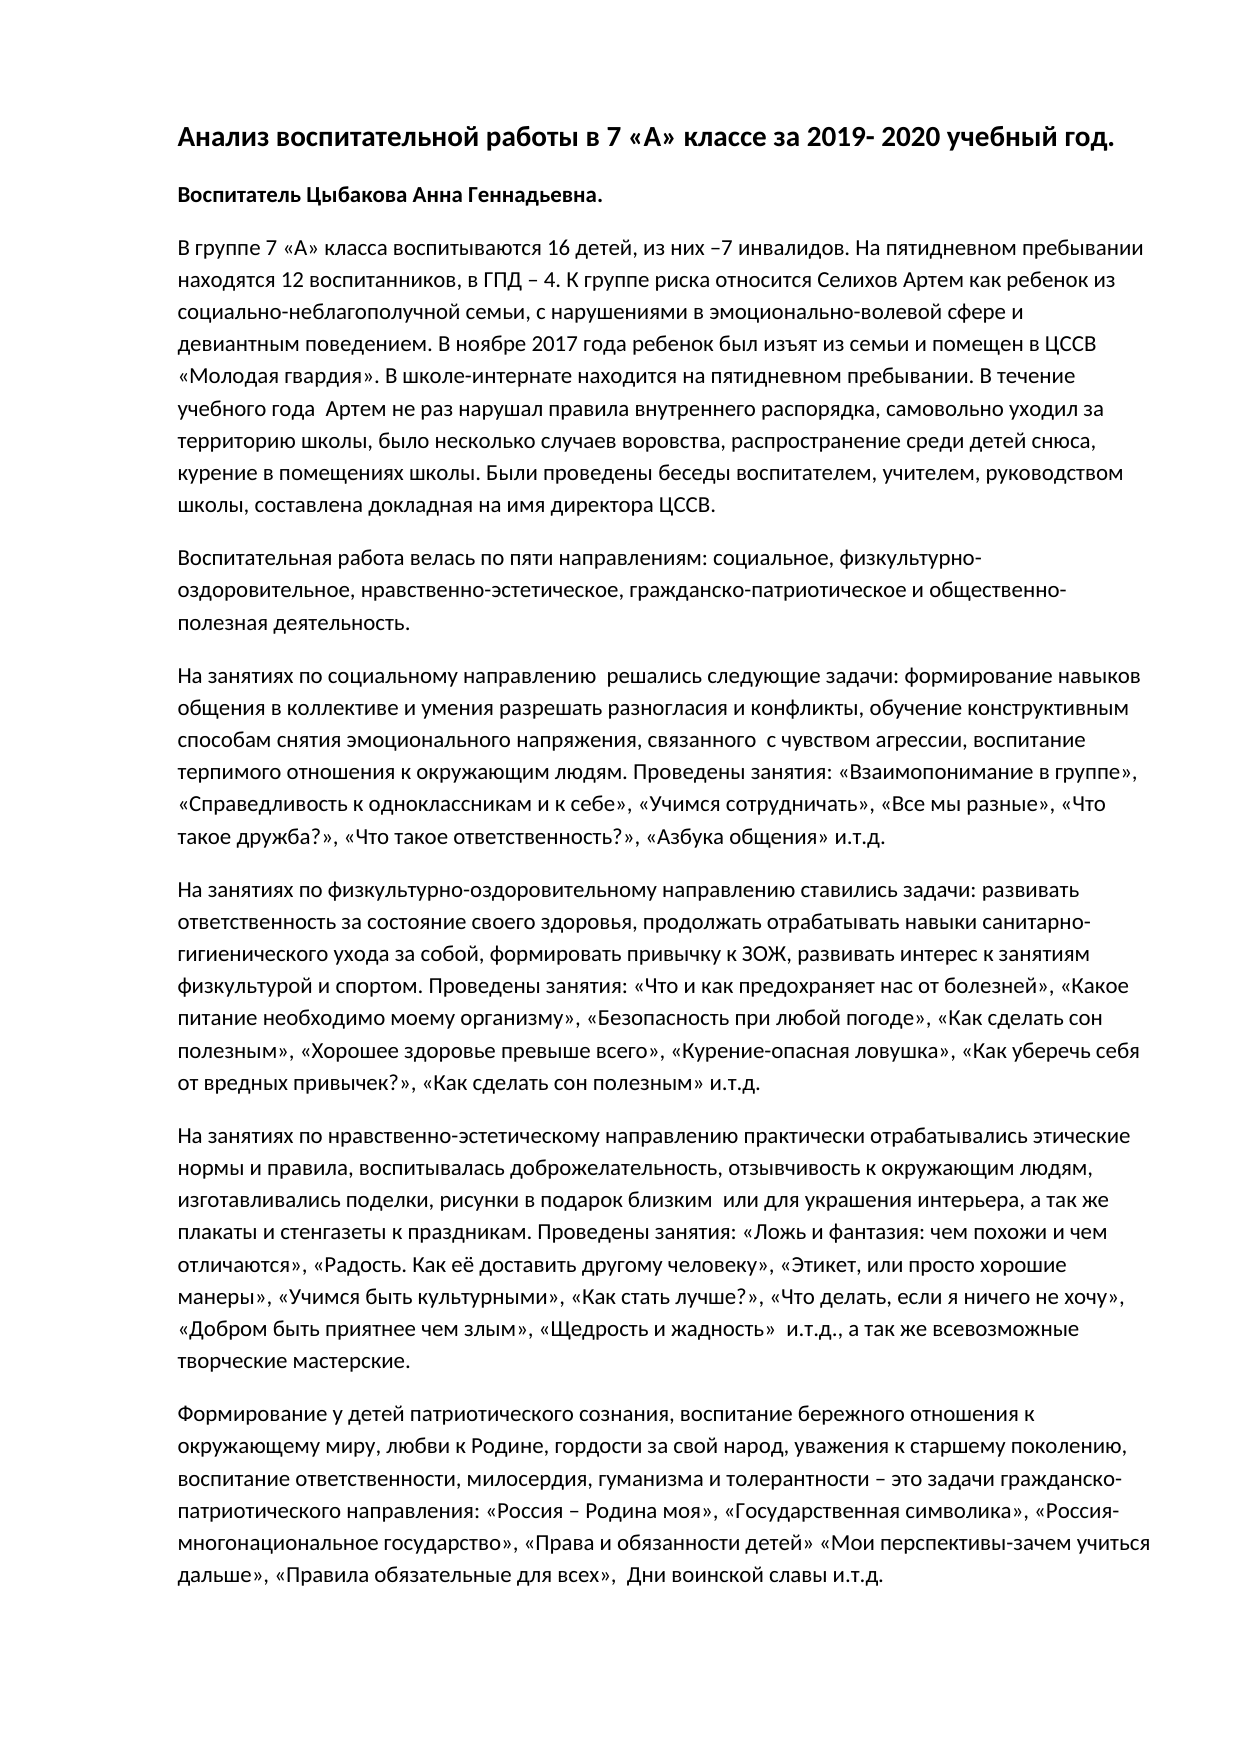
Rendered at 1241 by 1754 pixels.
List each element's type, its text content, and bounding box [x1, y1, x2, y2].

text Анализ воспитательной работы в 7 «А» классе за 2019- 2020 учебный год. [177, 118, 1152, 154]
text На занятиях по нравственно-эстетическому направлению практически отрабатывались этические нормы и правила, воспитывалась доброжелательность, отзывчивость к окружающим людям, изготавливались поделки, рисунки в подарок близким или для украшения интерьера, а так же плакаты и стенгазеты к праздникам. Проведены занятия: «Ложь и фантазия: чем похожи и чем отличаются», «Радость. Как её доставить другому человеку», «Этикет, или просто хорошие манеры», «Учимся быть культурными», «Как стать лучше?», «Что делать, если я ничего не хочу», «Добром быть приятнее чем злым», «Щедрость и жадность» и.т.д., а так же всевозможные творческие мастерские. [177, 1121, 1152, 1374]
text В группе 7 «А» класса воспитываются 16 детей, из них –7 инвалидов. На пятидневном пребывании находятся 12 воспитанников, в ГПД – 4. К группе риска относится Селихов Артем как ребенок из социально-неблагополучной семьи, с нарушениями в эмоционально-волевой сфере и девиантным поведением. В ноябре 2017 года ребенок был изъят из семьи и помещен в ЦССВ «Молодая гвардия». В школе-интернате находится на пятидневном пребывании. В течение учебного года Артем не раз нарушал правила внутреннего распорядка, самовольно уходил за территорию школы, было несколько случаев воровства, распространение среди детей снюса, курение в помещениях школы. Были проведены беседы воспитателем, учителем, руководством школы, составлена докладная на имя директора ЦССВ. [177, 233, 1152, 518]
text На занятиях по физкультурно-оздоровительному направлению ставились задачи: развивать ответственность за состояние своего здоровья, продолжать отрабатывать навыки санитарно-гигиенического ухода за собой, формировать привычку к ЗОЖ, развивать интерес к занятиям физкультурой и спортом. Проведены занятия: «Что и как предохраняет нас от болезней», «Какое питание необходимо моему организму», «Безопасность при любой погоде», «Как сделать сон полезным», «Хорошее здоровье превыше всего», «Курение-опасная ловушка», «Как уберечь себя от вредных привычек?», «Как сделать сон полезным» и.т.д. [177, 875, 1152, 1096]
text Воспитательная работа велась по пяти направлениям: социальное, физкультурно-оздоровительное, нравственно-эстетическое, гражданско-патриотическое и общественно-полезная деятельность. [177, 543, 1152, 636]
text Воспитатель Цыбакова Анна Геннадьевна. [177, 180, 1152, 208]
text На занятиях по социальному направлению решались следующие задачи: формирование навыков общения в коллективе и умения разрешать разногласия и конфликты, обучение конструктивным способам снятия эмоционального напряжения, связанного с чувством агрессии, воспитание терпимого отношения к окружающим людям. Проведены занятия: «Взаимопонимание в группе», «Справедливость к одноклассникам и к себе», «Учимся сотрудничать», «Все мы разные», «Что такое дружба?», «Что такое ответственность?», «Азбука общения» и.т.д. [177, 661, 1152, 850]
text Формирование у детей патриотического сознания, воспитание бережного отношения к окружающему миру, любви к Родине, гордости за свой народ, уважения к старшему поколению, воспитание ответственности, милосердия, гуманизма и толерантности – это задачи гражданско-патриотического направления: «Россия – Родина моя», «Государственная символика», «Россия-многонациональное государство», «Права и обязанности детей» «Мои перспективы-зачем учиться дальше», «Правила обязательные для всех», Дни воинской славы и.т.д. [177, 1399, 1152, 1588]
